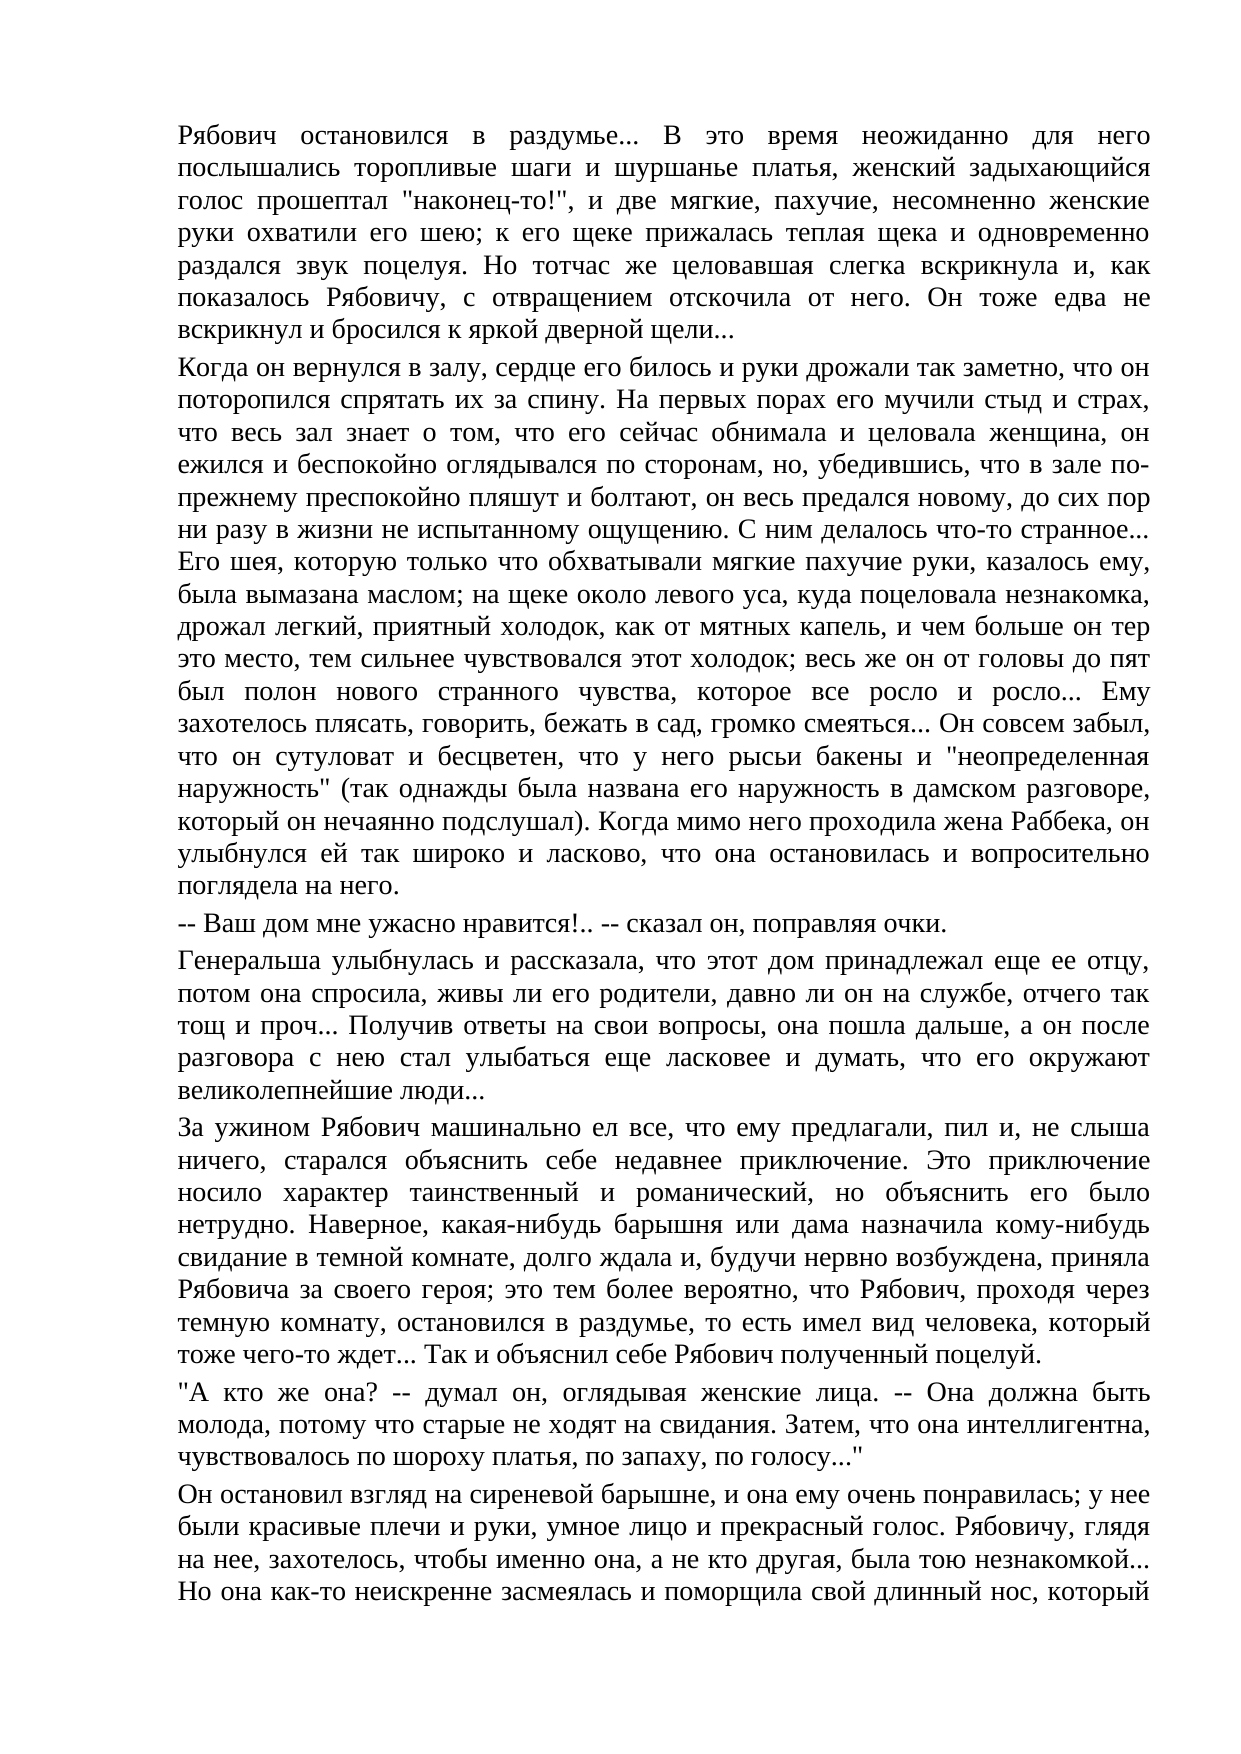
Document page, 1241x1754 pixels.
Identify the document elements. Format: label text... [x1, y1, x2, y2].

text Генеральша улыбнулась и рассказала, что этот дом принадлежал еще ее отцу, потом она спросила, живы ли его родители, давно ли он на службе, отчего так тощ и проч... Получив ответы на свои вопросы, она пошла дальше, а он после разговора с нею стал улыбаться еще ласковее и думать, что его окружают великолепнейшие люди... [177, 943, 1152, 1105]
text За ужином Рябович машинально ел все, что ему предлагали, пил и, не слыша ничего, старался объяснить себе недавнее приключение. Это приключение носило характер таинственный и романический, но объяснить его было нетрудно. Наверное, какая-нибудь барышня или дама назначила кому-нибудь свидание в темной комнате, долго ждала и, будучи нервно возбуждена, приняла Рябовича за своего героя; это тем более вероятно, что Рябович, проходя через темную комнату, остановился в раздумье, то есть имел вид человека, который тоже чего-то ждет... Так и объяснил себе Рябович полученный поцелуй. [177, 1110, 1152, 1369]
text Рябович остановился в раздумье... В это время неожиданно для него послышались торопливые шаги и шуршанье платья, женский задыхающийся голос прошептал "наконец-то!", и две мягкие, пахучие, несомненно женские руки охватили его шею; к его щеке прижалась теплая щека и одновременно раздался звук поцелуя. Но тотчас же целовавшая слегка вскрикнула и, как показалось Рябовичу, с отвращением отскочила от него. Он тоже едва не вскрикнул и бросился к яркой дверной щели... [177, 118, 1152, 345]
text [177, 1477, 1152, 1607]
text "А кто же она? -- думал он, оглядывая женские лица. -- Она должна быть молода, потому что старые не ходят на свидания. Затем, что она интеллигентна, чувствовалось по шороху платья, по запаху, по голосу..." [177, 1375, 1152, 1472]
text Когда он вернулся в залу, сердце его билось и руки дрожали так заметно, что он поторопился спрятать их за спину. На первых порах его мучили стыд и страх, что весь зал знает о том, что его сейчас обнимала и целовала женщина, он ежился и беспокойно оглядывался по сторонам, но, убедившись, что в зале по-прежнему преспокойно пляшут и болтают, он весь предался новому, до сих пор ни разу в жизни не испытанному ощущению. С ним делалось что-то странное... Его шея, которую только что обхватывали мягкие пахучие руки, казалось ему, была вымазана маслом; на щеке около левого уса, куда поцеловала незнакомка, дрожал легкий, приятный холодок, как от мятных капель, и чем больше он тер это место, тем сильнее чувствовался этот холодок; весь же он от головы до пят был полон нового странного чувства, которое все росло и росло... Ему захотелось плясать, говорить, бежать в сад, громко смеяться... Он совсем забыл, что он сутуловат и бесцветен, что у него рысьи бакены и "неопределенная наружность" (так однажды была названа его наружность в дамском разговоре, который он нечаянно подслушал). Когда мимо него проходила жена Раббека, он улыбнулся ей так широко и ласково, что она остановилась и вопросительно поглядела на него. [177, 350, 1152, 901]
text -- Ваш дом мне ужасно нравится!.. -- сказал он, поправляя очки. [177, 906, 1152, 938]
